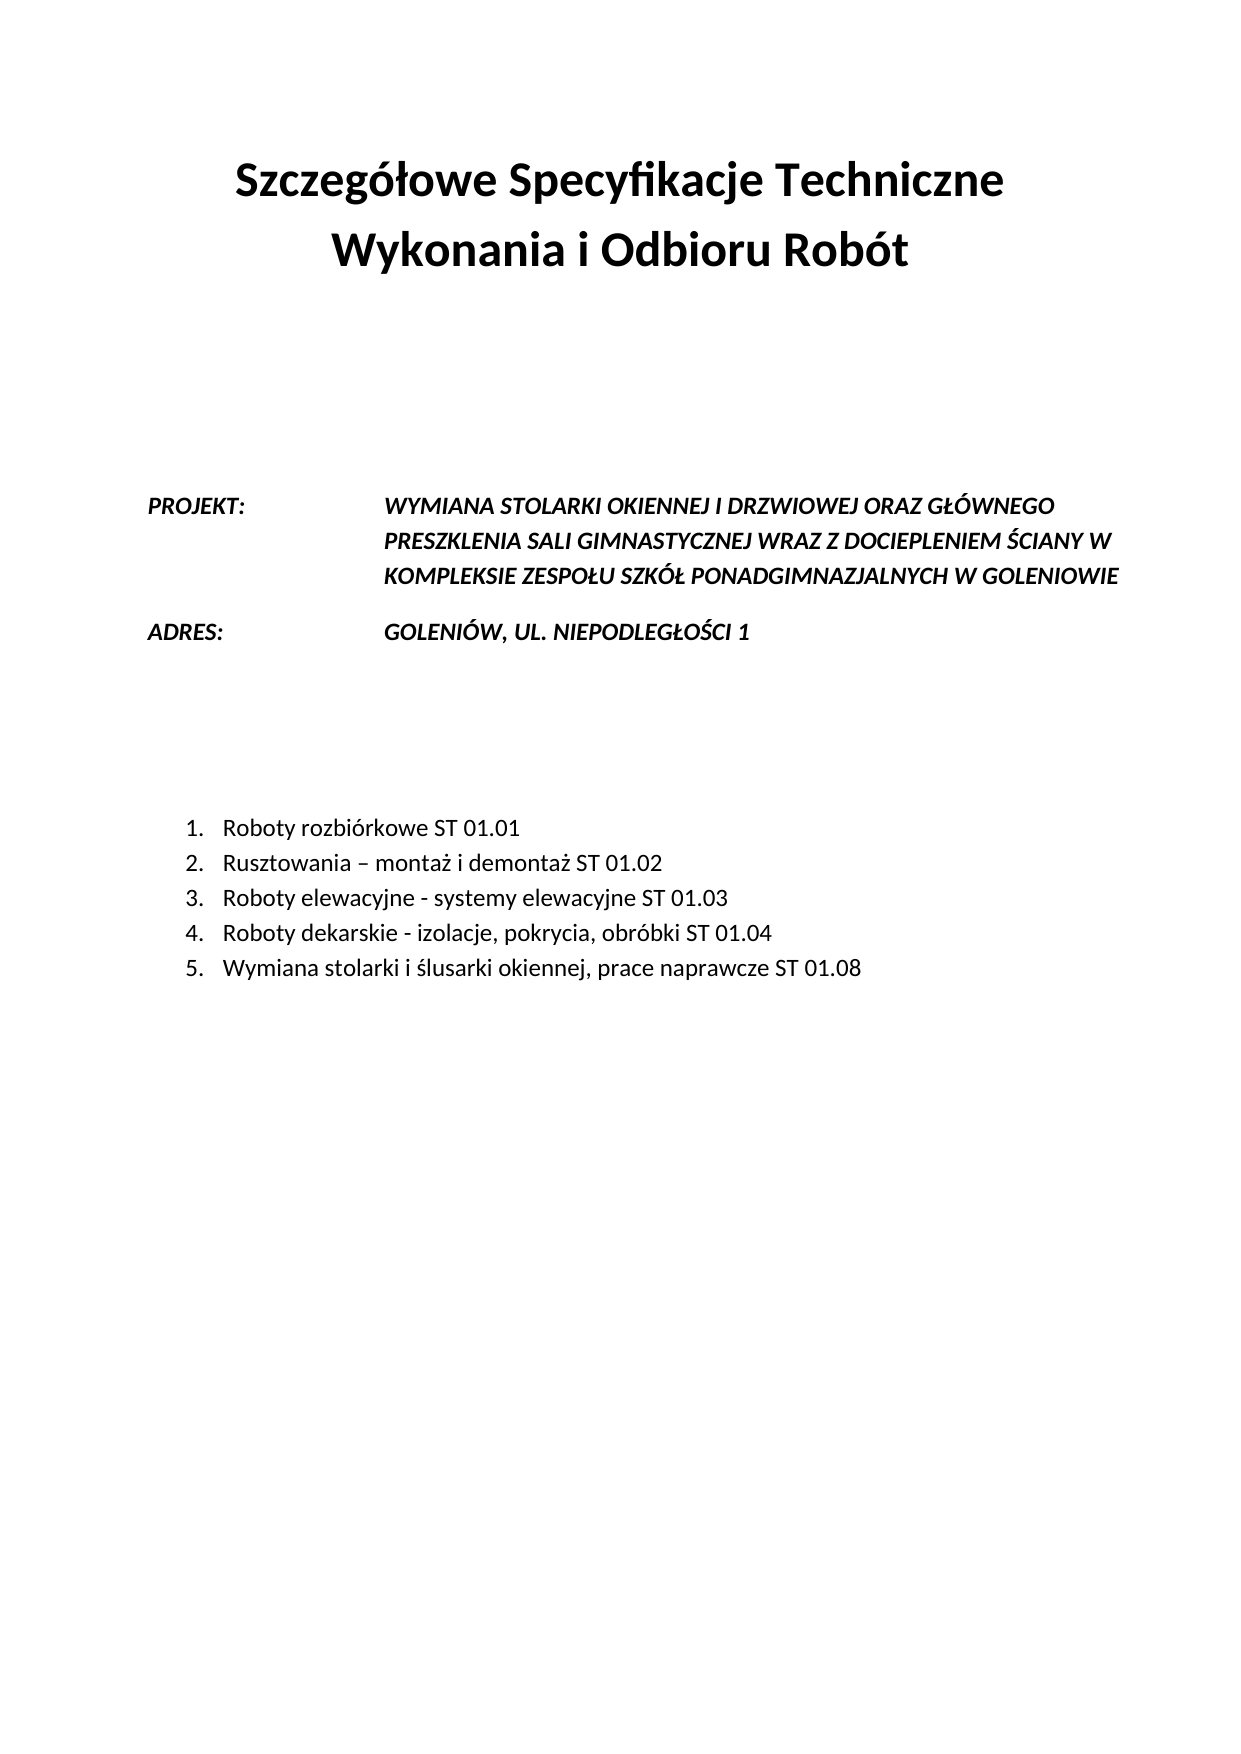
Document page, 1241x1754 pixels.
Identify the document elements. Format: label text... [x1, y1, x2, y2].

list Rusztowania – montaż i demontaż ST 01.02 [185, 847, 1093, 878]
text Szczegółowe Specyfikacje Techniczne Wykonania i Odbioru Robót [148, 148, 1093, 279]
list Wymiana stolarki i ślusarki okiennej, prace naprawcze ST 01.08 [185, 952, 1093, 983]
list Roboty elewacyjne - systemy elewacyjne ST 01.03 [185, 882, 1093, 913]
text ADRES: GOLENIÓW, UL. NIEPODLEGŁOŚCI 1 [148, 616, 1196, 647]
text PROJEKT: WYMIANA STOLARKI OKIENNEJ I DRZWIOWEJ ORAZ GŁÓWNEGO PRESZKLENIA SALI GIMNASTYCZNEJ WRAZ Z DOCIEPLENIEM ŚCIANY W KOMPLEKSIE ZESPOŁU SZKÓŁ PONADGIMNAZJALNYCH W GOLENIOWIE [148, 491, 1196, 591]
list Roboty rozbiórkowe ST 01.01 [185, 812, 1093, 843]
list Roboty dekarskie - izolacje, pokrycia, obróbki ST 01.04 [185, 917, 1093, 948]
